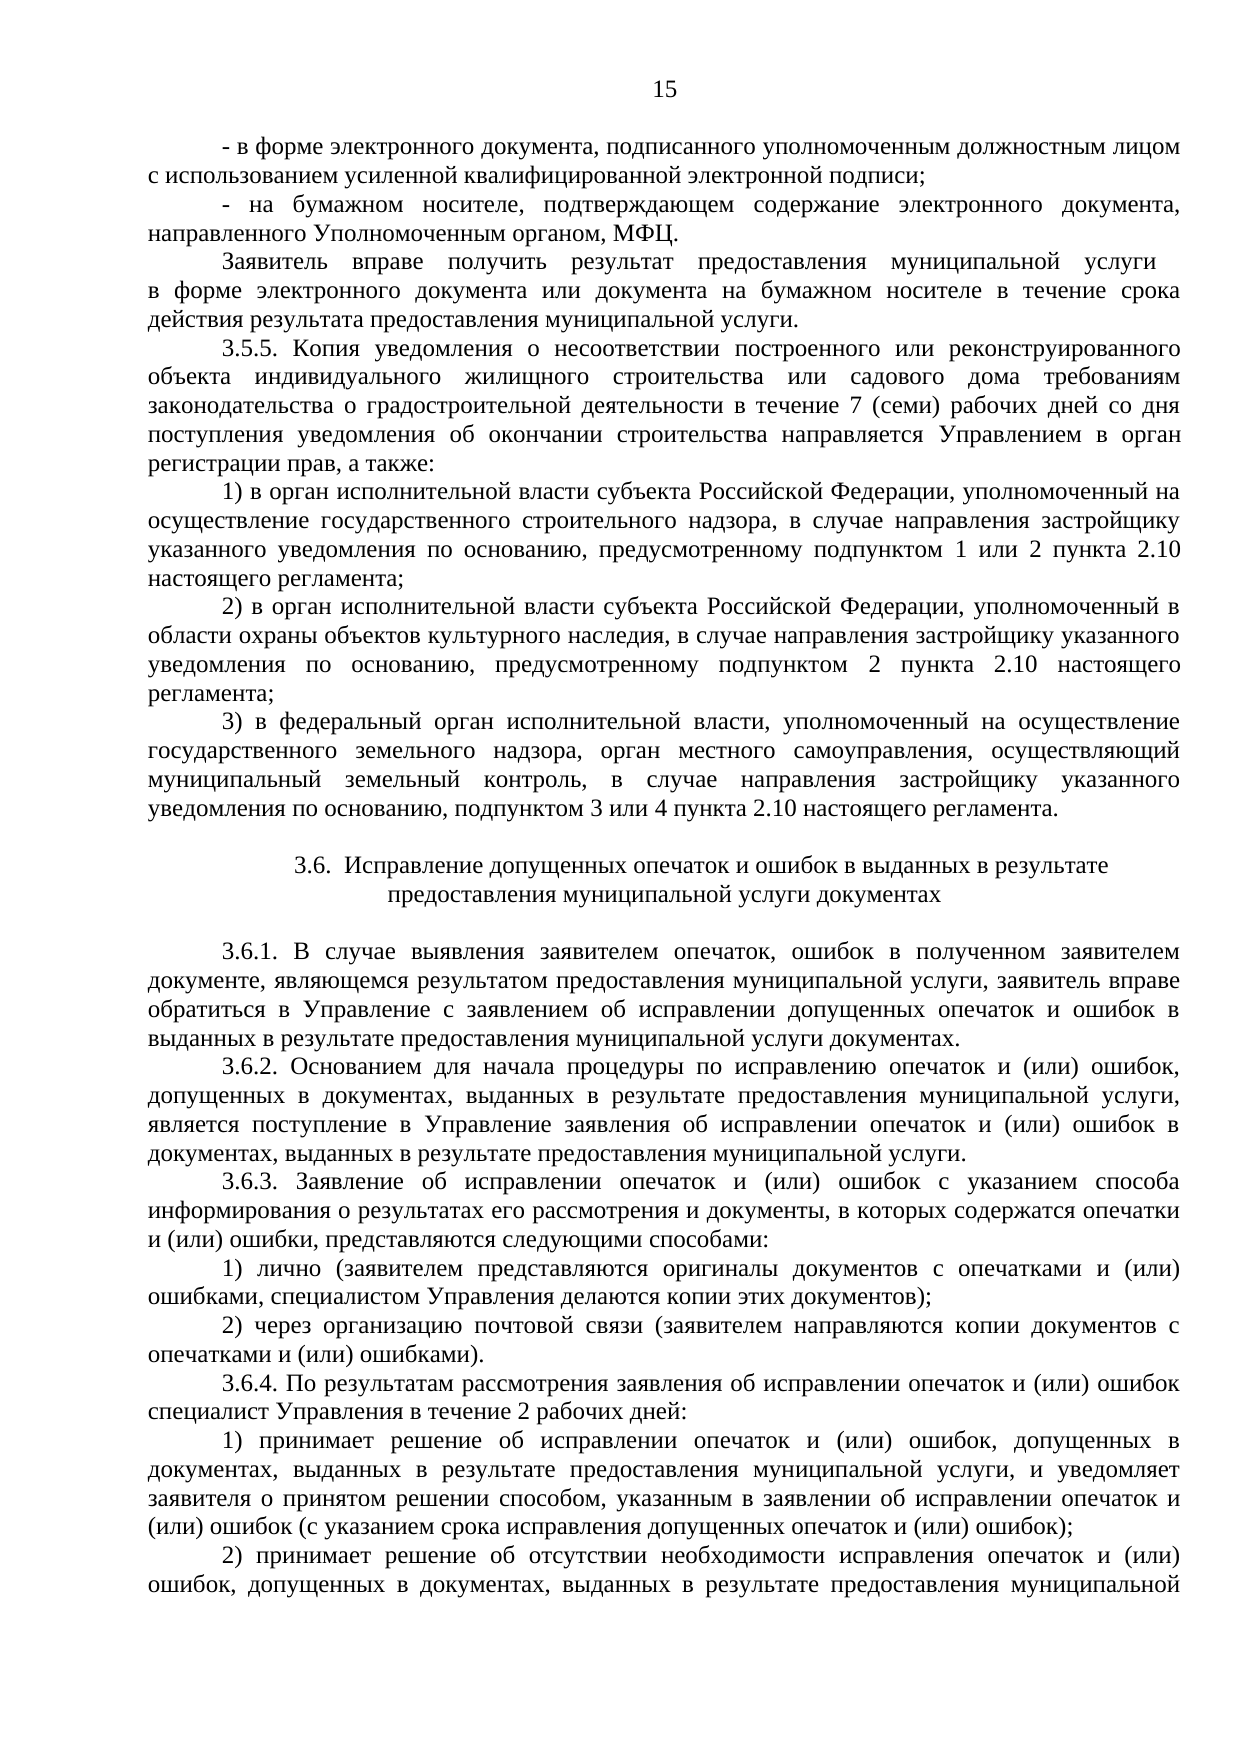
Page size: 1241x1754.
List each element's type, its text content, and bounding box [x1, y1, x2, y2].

text 3.6.4. По результатам рассмотрения заявления об исправлении опечаток и (или) ошибок специалист Управления в течение 2 рабочих дней: [148, 1368, 1181, 1425]
text Заявитель вправе получить результат предоставления муниципальной услуги в форме электронного документа или документа на бумажном носителе в течение срока действия результата предоставления муниципальной услуги. [148, 246, 1181, 333]
text 1) принимает решение об исправлении опечаток и (или) ошибок, допущенных в документах, выданных в результате предоставления муниципальной услуги, и уведомляет заявителя о принятом решении способом, указанным в заявлении об исправлении опечаток и (или) ошибок (с указанием срока исправления допущенных опечаток и (или) ошибок); [148, 1425, 1181, 1540]
text - на бумажном носителе, подтверждающем содержание электронного документа, направленного Уполномоченным органом, МФЦ. [148, 189, 1181, 246]
text 3.6.3. Заявление об исправлении опечаток и (или) ошибок с указанием способа информирования о результатах его рассмотрения и документы, в которых содержатся опечатки и (или) ошибки, представляются следующими способами: [148, 1166, 1181, 1253]
text 3.5.5. Копия уведомления о несоответствии построенного или реконструированного объекта индивидуального жилищного строительства или садового дома требованиям законодательства о градостроительной деятельности в течение 7 (семи) рабочих дней со дня поступления уведомления об окончании строительства направляется Управлением в орган регистрации прав, а также: [148, 333, 1181, 476]
text 3.6. Исправление допущенных опечаток и ошибок в выданных в результате предоставления муниципальной услуги документах [148, 850, 1181, 908]
text 1) лично (заявителем представляются оригиналы документов с опечатками и (или) ошибками, специалистом Управления делаются копии этих документов); [148, 1253, 1181, 1310]
text 3.6.2. Основанием для начала процедуры по исправлению опечаток и (или) ошибок, допущенных в документах, выданных в результате предоставления муниципальной услуги, является поступление в Управление заявления об исправлении опечаток и (или) ошибок в документах, выданных в результате предоставления муниципальной услуги. [148, 1051, 1181, 1166]
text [148, 1540, 1181, 1598]
text 3.6.1. В случае выявления заявителем опечаток, ошибок в полученном заявителем документе, являющемся результатом предоставления муниципальной услуги, заявитель вправе обратиться в Управление с заявлением об исправлении допущенных опечаток и ошибок в выданных в результате предоставления муниципальной услуги документах. [148, 936, 1181, 1051]
text 1) в орган исполнительной власти субъекта Российской Федерации, уполномоченный на осуществление государственного строительного надзора, в случае направления застройщику указанного уведомления по основанию, предусмотренному подпунктом 1 или 2 пункта 2.10 настоящего регламента; [148, 476, 1181, 591]
text - в форме электронного документа, подписанного уполномоченным должностным лицом с использованием усиленной квалифицированной электронной подписи; [148, 131, 1181, 189]
text 2) через организацию почтовой связи (заявителем направляются копии документов с опечатками и (или) ошибками). [148, 1310, 1181, 1368]
text 3) в федеральный орган исполнительной власти, уполномоченный на осуществление государственного земельного надзора, орган местного самоуправления, осуществляющий муниципальный земельный контроль, в случае направления застройщику указанного уведомления по основанию, подпунктом 3 или 4 пункта 2.10 настоящего регламента. [148, 706, 1181, 821]
text 2) в орган исполнительной власти субъекта Российской Федерации, уполномоченный в области охраны объектов культурного наследия, в случае направления застройщику указанного уведомления по основанию, предусмотренному подпунктом 2 пункта 2.10 настоящего регламента; [148, 591, 1181, 706]
